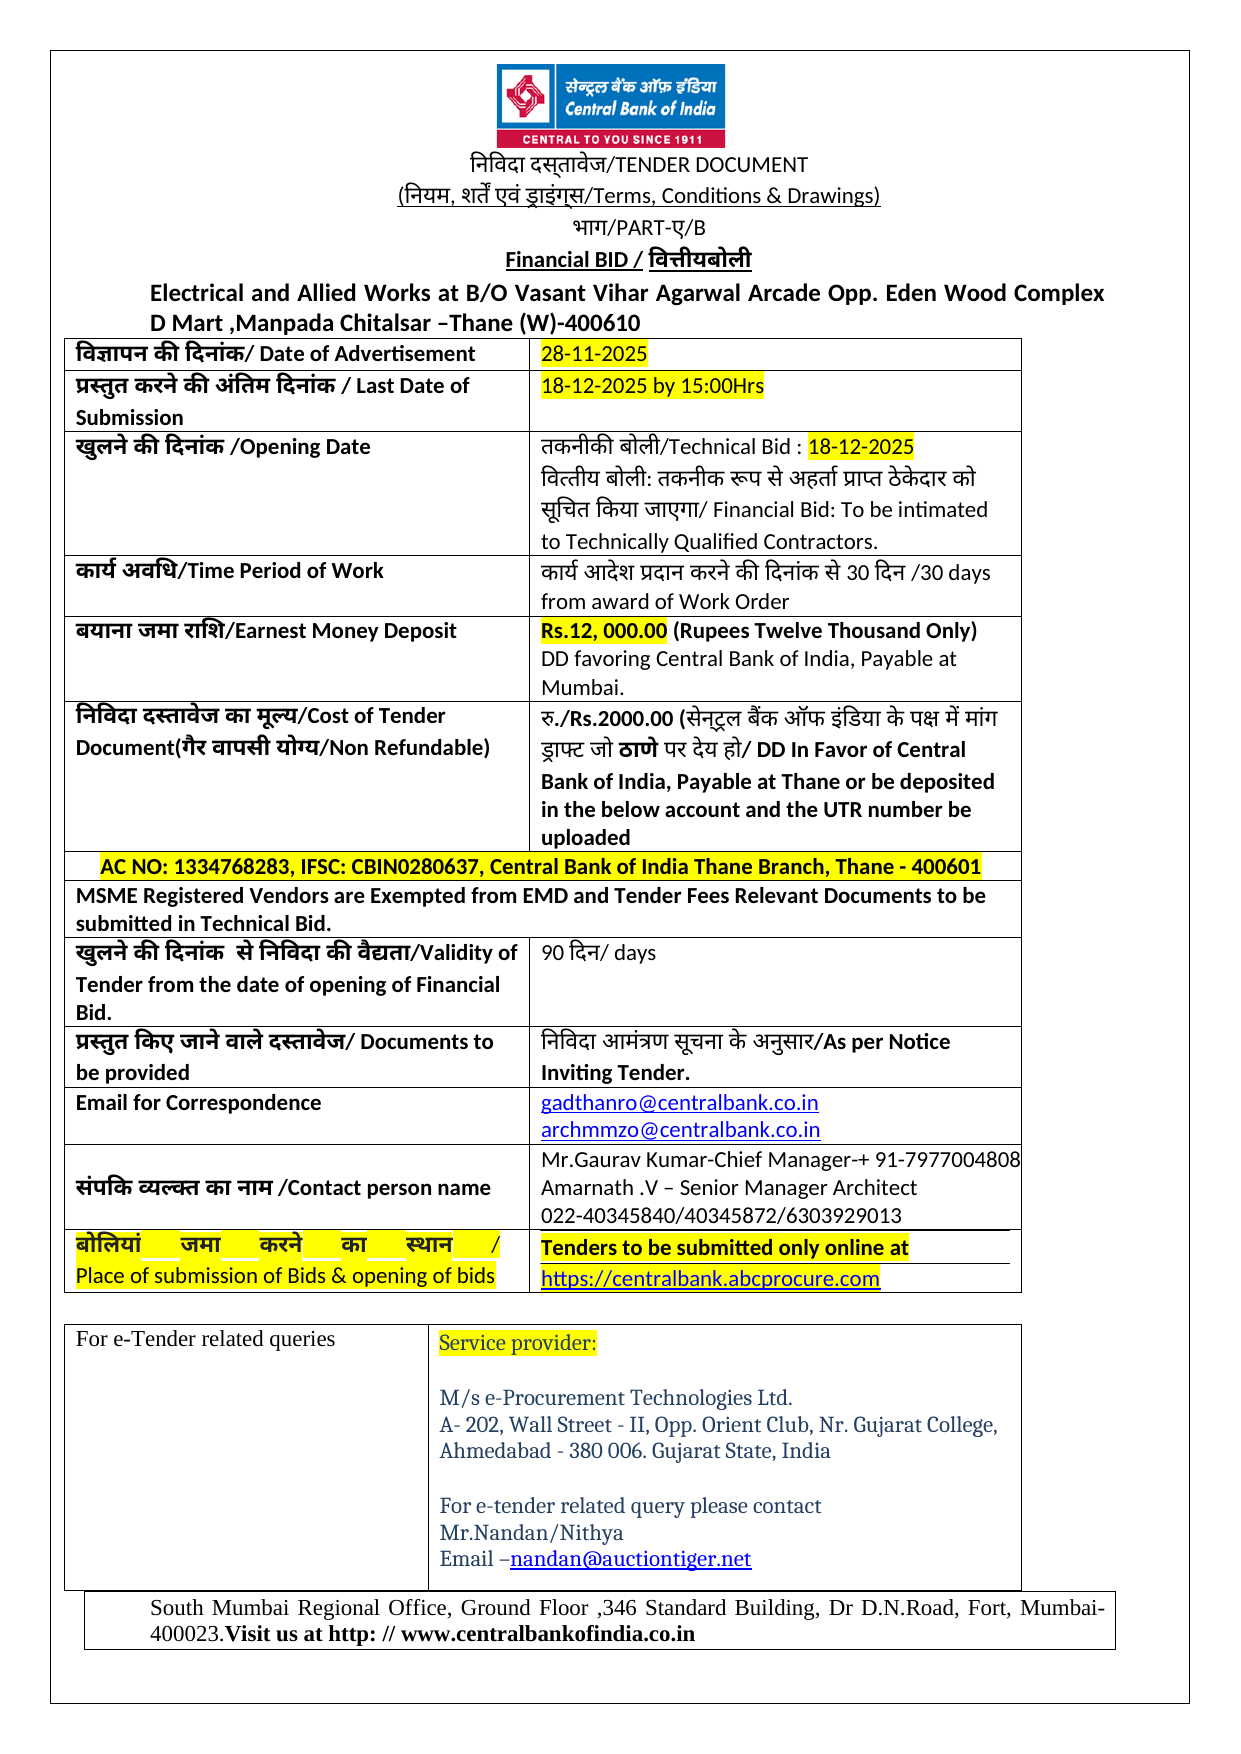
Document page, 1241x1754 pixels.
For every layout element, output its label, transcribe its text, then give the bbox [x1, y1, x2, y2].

table_cell बोलियां जमा करने का स्थान / Place of submission of Bids & opening of bids [65, 1230, 529, 1292]
table_cell 18-12-2025 by 15:00Hrs [530, 371, 1021, 431]
text Financial BID / वित्तीयबोली [150, 245, 1107, 277]
table_cell बयाना जमा राशि/Earnest Money Deposit [65, 617, 529, 701]
table_cell gadthanro@centralbank.co.in archmmzo@centralbank.co.in [530, 1088, 1021, 1144]
table_cell खुलने की दिनांक से निविदा की वैद्यता/Validity of Tender from the date of opening of Financial Bid. [65, 938, 529, 1026]
table_cell प्रस्‍तुत किए जाने वाले दस्‍तावेज/ Documents to be provided [65, 1027, 529, 1087]
table_cell कार्य आदेश प्रदान करने की दिनांक से 30 दिन /30 days from award of Work Order [530, 556, 1021, 616]
table_cell निविदा आमंत्रण सूचना के अनुसार/As per Notice Inviting Tender. [530, 1027, 1021, 1087]
text निविदा दस्‍तावेज/TENDER DOCUMENT [150, 150, 1128, 182]
table_cell 90 दिन/ days [530, 938, 1021, 1026]
text Electrical and Allied Works at B/O Vasant Vihar Agarwal Arcade Opp. Eden Wood Complex D Mart ,Manpada Chitalsar –Thane (W)-400610 [150, 277, 1107, 338]
table_cell खुलने की दिनांक /Opening Date [65, 432, 529, 555]
table_cell निविदा दस्‍तावेज का मूल्‍य/Cost of Tender Document(गैर वापसी योग्‍य/Non Refundable) [65, 702, 529, 851]
table_cell प्रस्‍तुत करने की अंतिम दिनांक / Last Date of Submission [65, 371, 529, 431]
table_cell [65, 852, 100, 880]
table_cell संपकि व्यल्क्त का नाम /Contact person name [65, 1145, 529, 1229]
table_header 28-11-2025 [530, 339, 1021, 370]
table_cell Rs.12, 000.00 (Rupees Twelve Thousand Only) DD favoring Central Bank of India, Payable at Mumbai. [530, 617, 1021, 701]
table_cell Email for Correspondence [65, 1088, 529, 1144]
text (नियम, शर्तें एवं ड्राइंग्‍स/Terms, Conditions & Drawings) [150, 182, 1128, 213]
table_cell कार्य अवधि/Time Period of Work [65, 556, 529, 616]
picture [496, 64, 725, 148]
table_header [65, 1325, 428, 1590]
table_cell रु./Rs.2000.00 (सेन्‍ट्रल बैंक ऑफ इंडिया के पक्ष में मांग ड्राफ्ट जो ठाणे पर देय हो/ DD In Favor of Central Bank of India, Payable at Thane or be deposited in the below account and the UTR number be uploaded [530, 702, 1021, 851]
table_cell Tenders to be submitted only online at https://centralbank.abcprocure.com [530, 1230, 1021, 1292]
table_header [429, 1325, 1021, 1590]
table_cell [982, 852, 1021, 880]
table_header विज्ञापन की दिनांक/ Date of Advertisement [65, 339, 529, 370]
table_cell तकनीकी बोली/Technical Bid : 18-12-2025 वित्‍तीय बोली: तकनीक रूप से अहर्ता प्राप्‍त ठेकेदार को सूचित किया जाएगा/ Financial Bid: To be intimated to Technically Qualified Contractors. [530, 432, 1021, 555]
table_cell Mr.Gaurav Kumar-Chief Manager-+ 91-7977004808 Amarnath .V – Senior Manager Architect 022-40345840/40345872/6303929013 [530, 1145, 1021, 1229]
table_cell MSME Registered Vendors are Exempted from EMD and Tender Fees Relevant Documents to be submitted in Technical Bid. [65, 881, 1021, 937]
text भाग/PART-ए/B [150, 213, 1128, 245]
